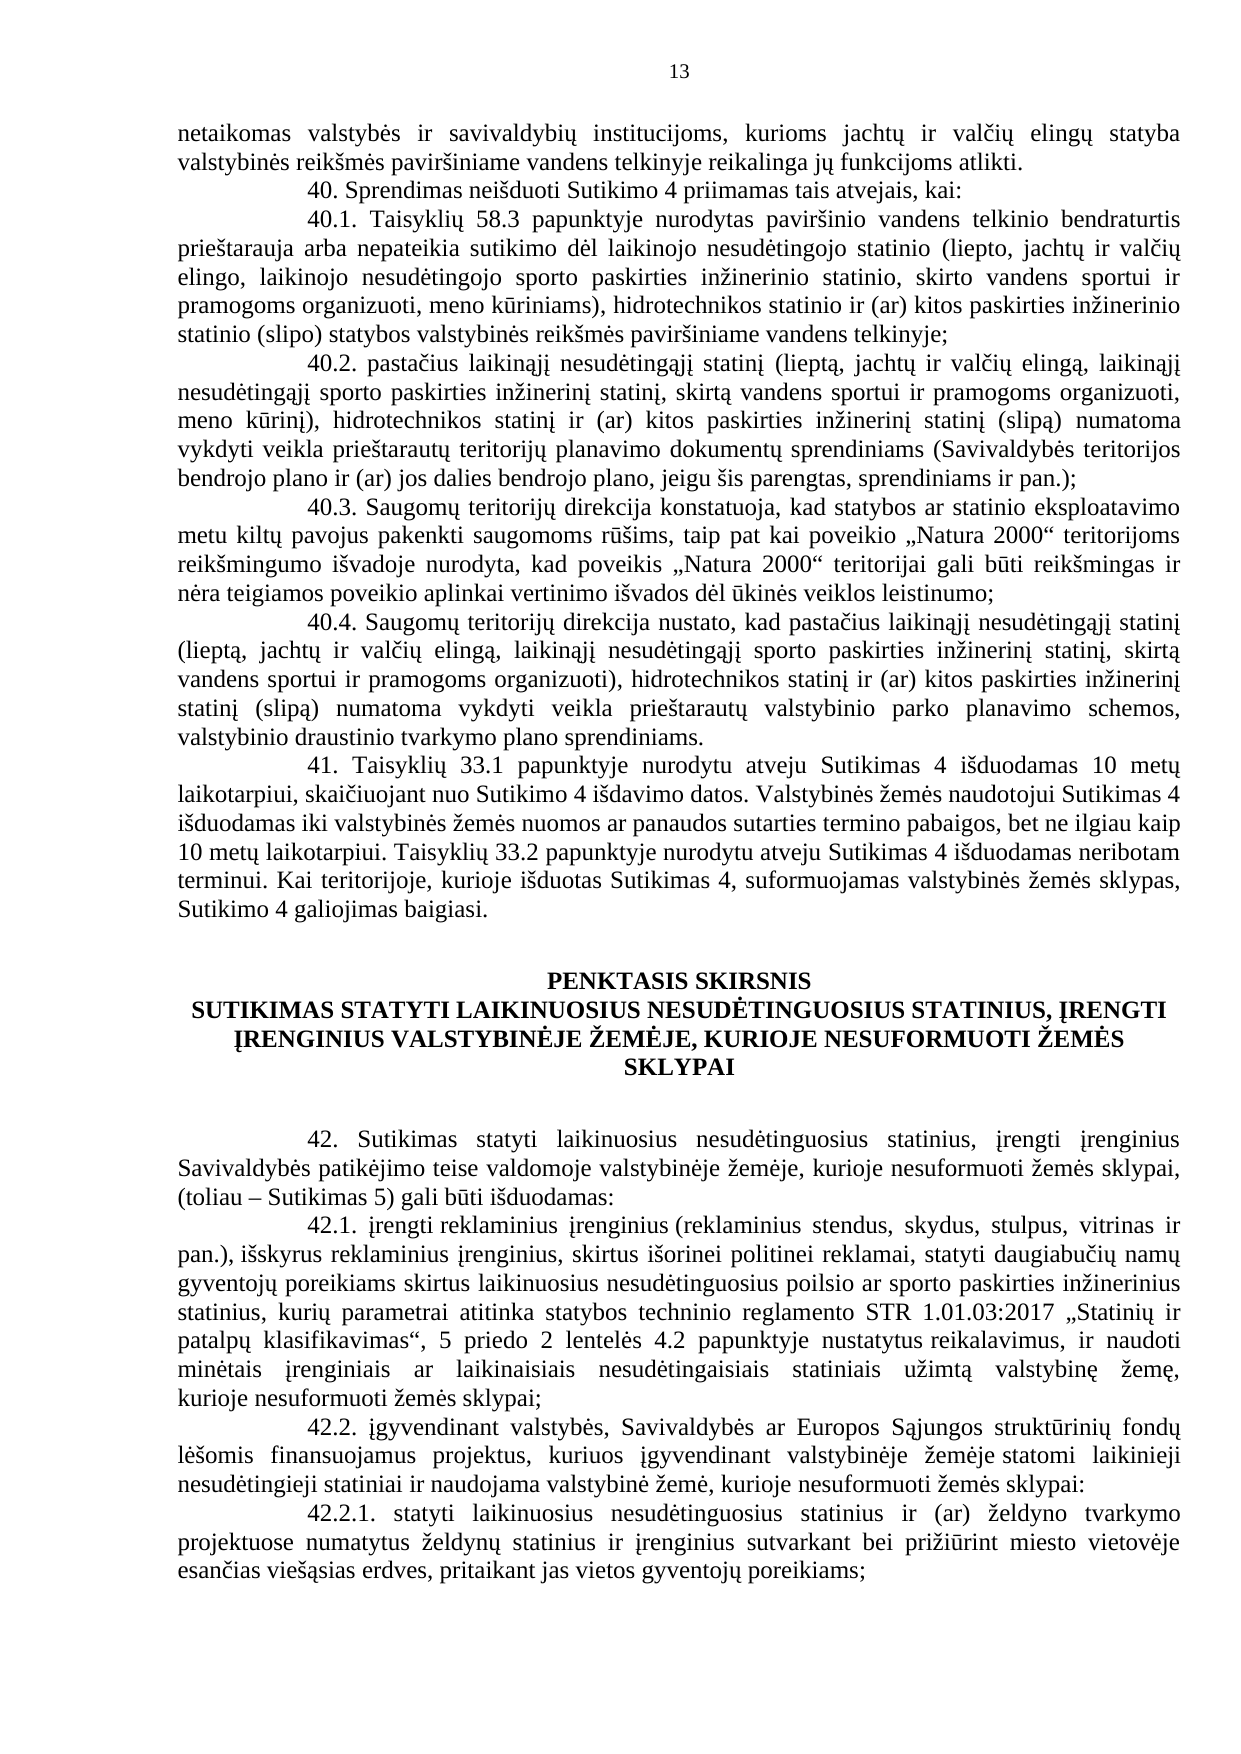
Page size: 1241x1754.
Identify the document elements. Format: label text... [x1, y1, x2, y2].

text 41. Taisyklių 33.1 papunktyje nurodytu atveju Sutikimas 4 išduodamas 10 metų laikotarpiui, skaičiuojant nuo Sutikimo 4 išdavimo datos. Valstybinės žemės naudotojui Sutikimas 4 išduodamas iki valstybinės žemės nuomos ar panaudos sutarties termino pabaigos, bet ne ilgiau kaip 10 metų laikotarpiui. Taisyklių 33.2 papunktyje nurodytu atveju Sutikimas 4 išduodamas neribotam terminui. Kai teritorijoje, kurioje išduotas Sutikimas 4, suformuojamas valstybinės žemės sklypas, Sutikimo 4 galiojimas baigiasi. [177, 751, 1181, 923]
text 42.2.1. statyti laikinuosius nesudėtinguosius statinius ir (ar) želdyno tvarkymo projektuose numatytus želdynų statinius ir įrenginius sutvarkant bei prižiūrint miesto vietovėje esančias viešąsias erdves, pritaikant jas vietos gyventojų poreikiams; [177, 1498, 1181, 1584]
text Sutikimas statyti laikinuosius nesudėtinguosius statinius, įrengti įrenginius valstybinėje žemėje, kurioje nesuformuoti žemės sklypai [177, 995, 1181, 1081]
text 40.1. Taisyklių 58.3 papunktyje nurodytas paviršinio vandens telkinio bendraturtis prieštarauja arba nepateikia sutikimo dėl laikinojo nesudėtingojo statinio (liepto, jachtų ir valčių elingo, laikinojo nesudėtingojo sporto paskirties inžinerinio statinio, skirto vandens sportui ir pramogoms organizuoti, meno kūriniams), hidrotechnikos statinio ir (ar) kitos paskirties inžinerinio statinio (slipo) statybos valstybinės reikšmės paviršiniame vandens telkinyje; [177, 204, 1181, 348]
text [177, 118, 1181, 176]
text 40.2. pastačius laikinąjį nesudėtingąjį statinį (lieptą, jachtų ir valčių elingą, laikinąjį nesudėtingąjį sporto paskirties inžinerinį statinį, skirtą vandens sportui ir pramogoms organizuoti, meno kūrinį), hidrotechnikos statinį ir (ar) kitos paskirties inžinerinį statinį (slipą) numatoma vykdyti veikla prieštarautų teritorijų planavimo dokumentų sprendiniams (Savivaldybės teritorijos bendrojo plano ir (ar) jos dalies bendrojo plano, jeigu šis parengtas, sprendiniams ir pan.); [177, 348, 1181, 492]
text 40. Sprendimas neišduoti Sutikimo 4 priimamas tais atvejais, kai: [177, 176, 1181, 204]
text 42.2. įgyvendinant valstybės, Savivaldybės ar Europos Sąjungos struktūrinių fondų lėšomis finansuojamus projektus, kuriuos įgyvendinant valstybinėje žemėje statomi laikinieji nesudėtingieji statiniai ir naudojama valstybinė žemė, kurioje nesuformuoti žemės sklypai: [177, 1412, 1181, 1498]
text 42.1. įrengti reklaminius įrenginius (reklaminius stendus, skydus, stulpus, vitrinas ir pan.), išskyrus reklaminius įrenginius, skirtus išorinei politinei reklamai, statyti daugiabučių namų gyventojų poreikiams skirtus laikinuosius nesudėtinguosius poilsio ar sporto paskirties inžinerinius statinius, kurių parametrai atitinka statybos techninio reglamento STR 1.01.03:2017 „Statinių ir patalpų klasifikavimas“, 5 priedo 2 lentelės 4.2 papunktyje nustatytus reikalavimus, ir naudoti minėtais įrenginiais ar laikinaisiais nesudėtingaisiais statiniais užimtą valstybinę žemę, kurioje nesuformuoti žemės sklypai; [177, 1211, 1181, 1412]
text 40.3. Saugomų teritorijų direkcija konstatuoja, kad statybos ar statinio eksploatavimo metu kiltų pavojus pakenkti saugomoms rūšims, taip pat kai poveikio „Natura 2000“ teritorijoms reikšmingumo išvadoje nurodyta, kad poveikis „Natura 2000“ teritorijai gali būti reikšmingas ir nėra teigiamos poveikio aplinkai vertinimo išvados dėl ūkinės veiklos leistinumo; [177, 492, 1181, 607]
text 42. Sutikimas statyti laikinuosius nesudėtinguosius statinius, įrengti įrenginius Savivaldybės patikėjimo teise valdomoje valstybinėje žemėje, kurioje nesuformuoti žemės sklypai, (toliau – Sutikimas 5) gali būti išduodamas: [177, 1124, 1181, 1211]
text PENKTASIS SKIRSNIS [177, 966, 1181, 995]
text 40.4. Saugomų teritorijų direkcija nustato, kad pastačius laikinąjį nesudėtingąjį statinį (lieptą, jachtų ir valčių elingą, laikinąjį nesudėtingąjį sporto paskirties inžinerinį statinį, skirtą vandens sportui ir pramogoms organizuoti), hidrotechnikos statinį ir (ar) kitos paskirties inžinerinį statinį (slipą) numatoma vykdyti veikla prieštarautų valstybinio parko planavimo schemos, valstybinio draustinio tvarkymo plano sprendiniams. [177, 607, 1181, 751]
